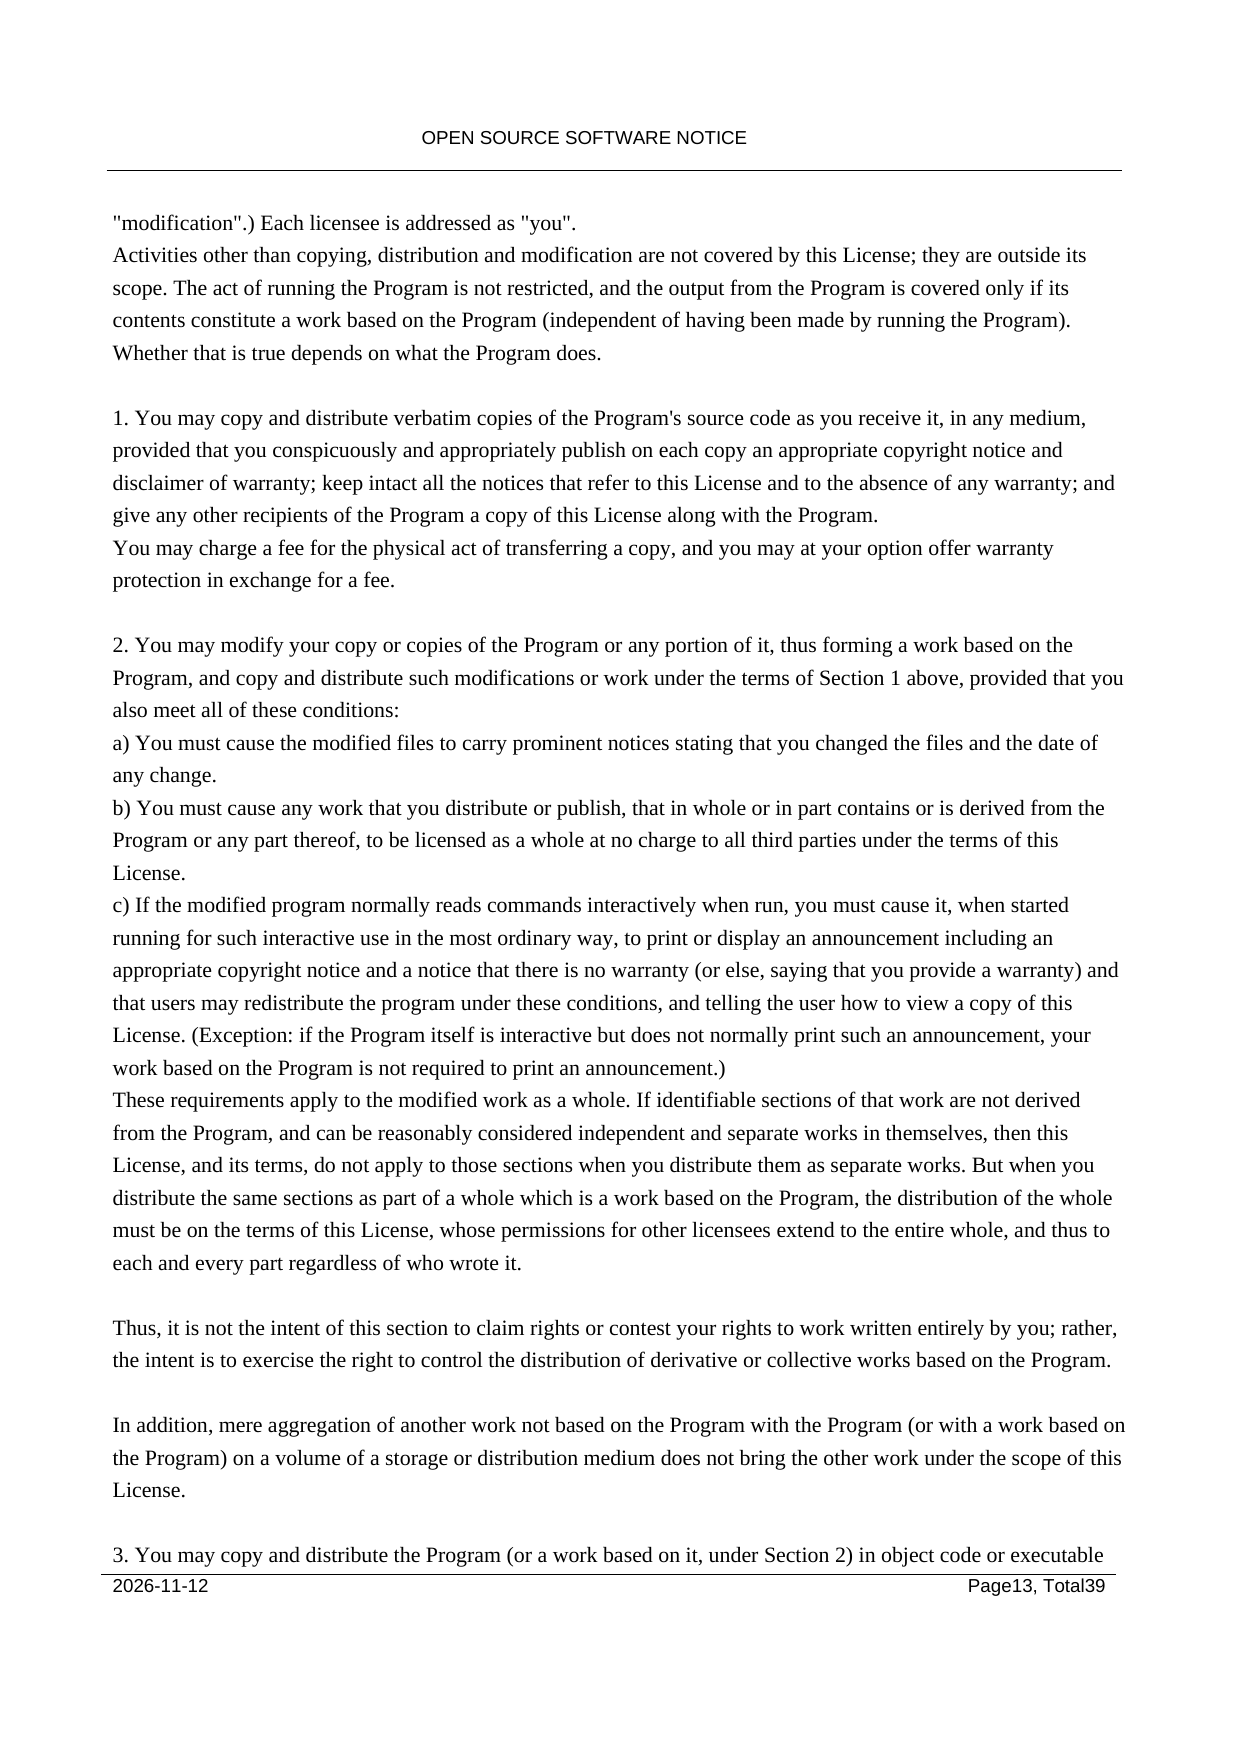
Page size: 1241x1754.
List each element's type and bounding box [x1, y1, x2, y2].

text [112, 206, 1128, 1571]
